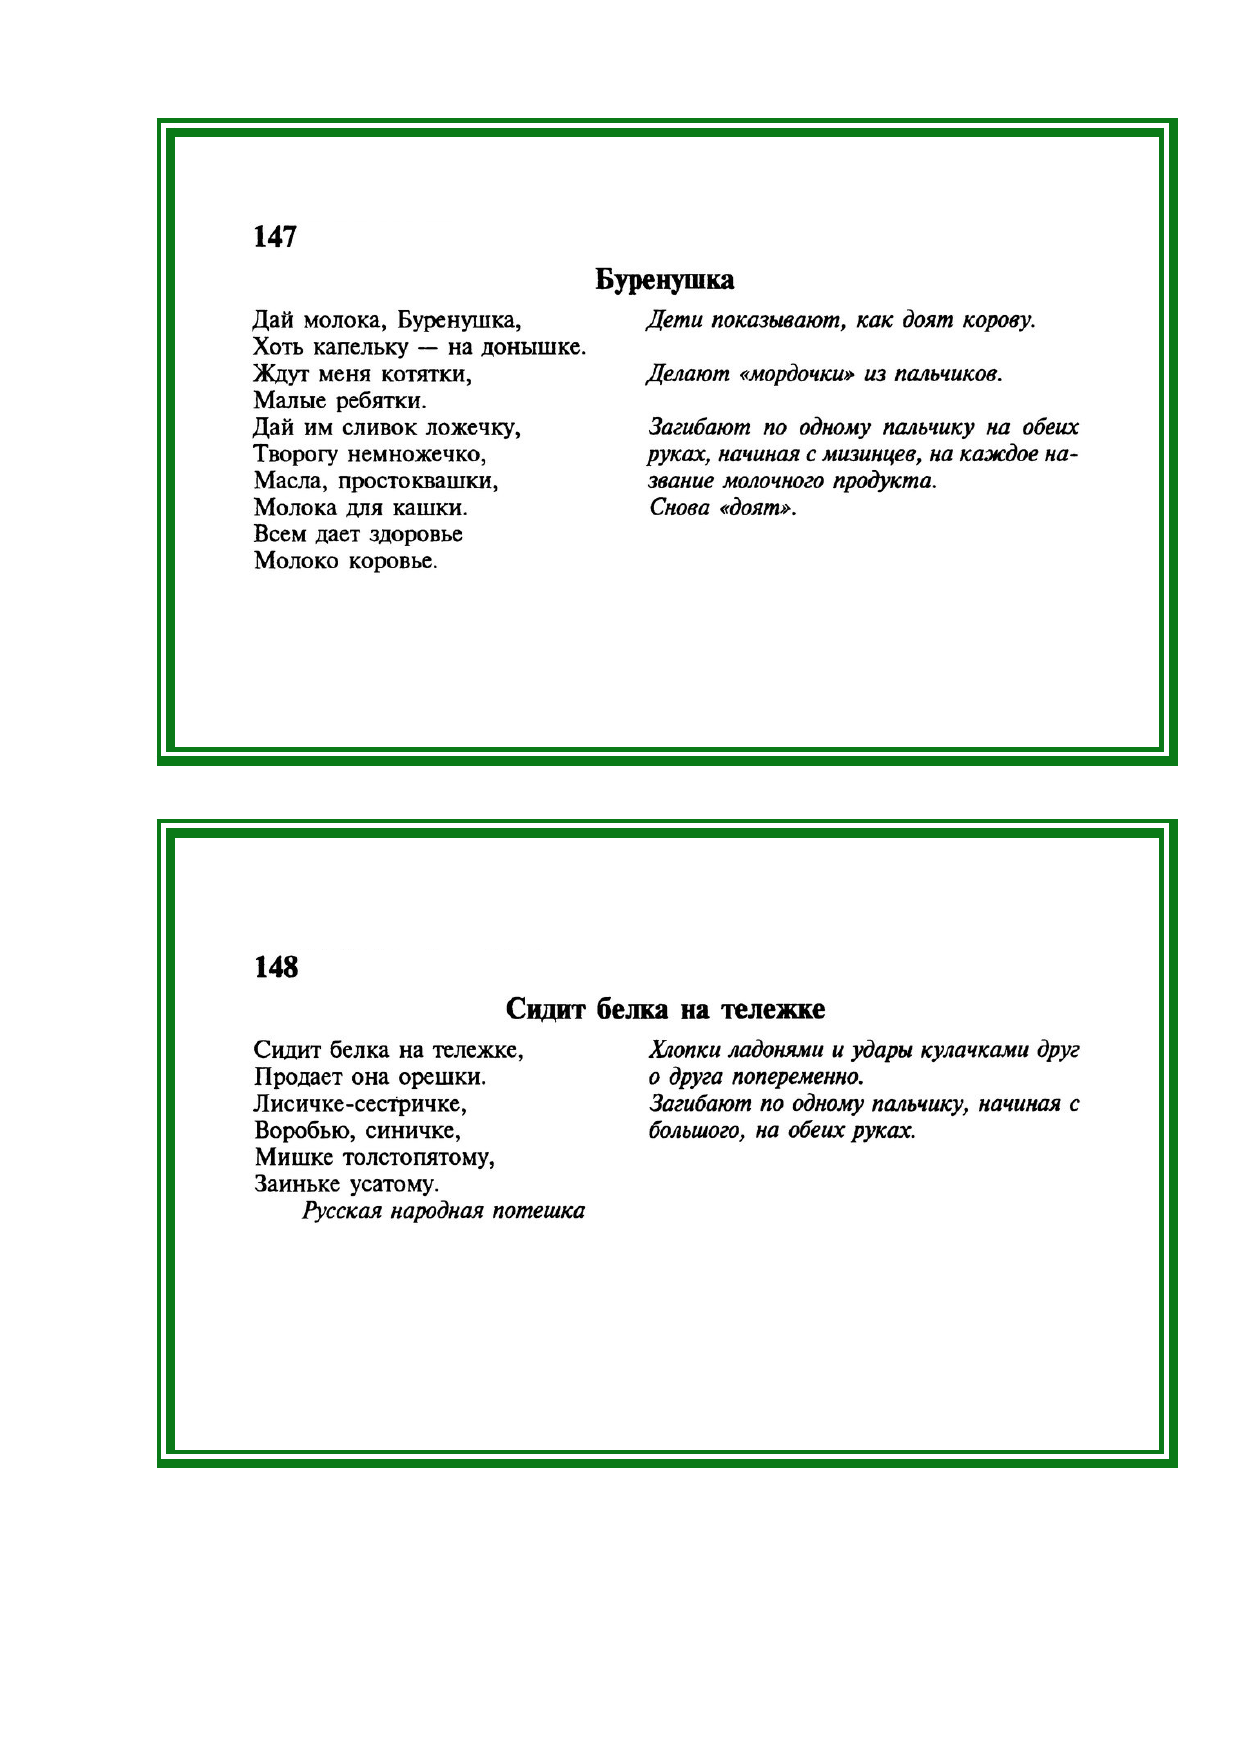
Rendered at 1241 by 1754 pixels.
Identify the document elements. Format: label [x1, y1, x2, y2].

table_header [166, 823, 1168, 1449]
table_header [166, 123, 1168, 747]
